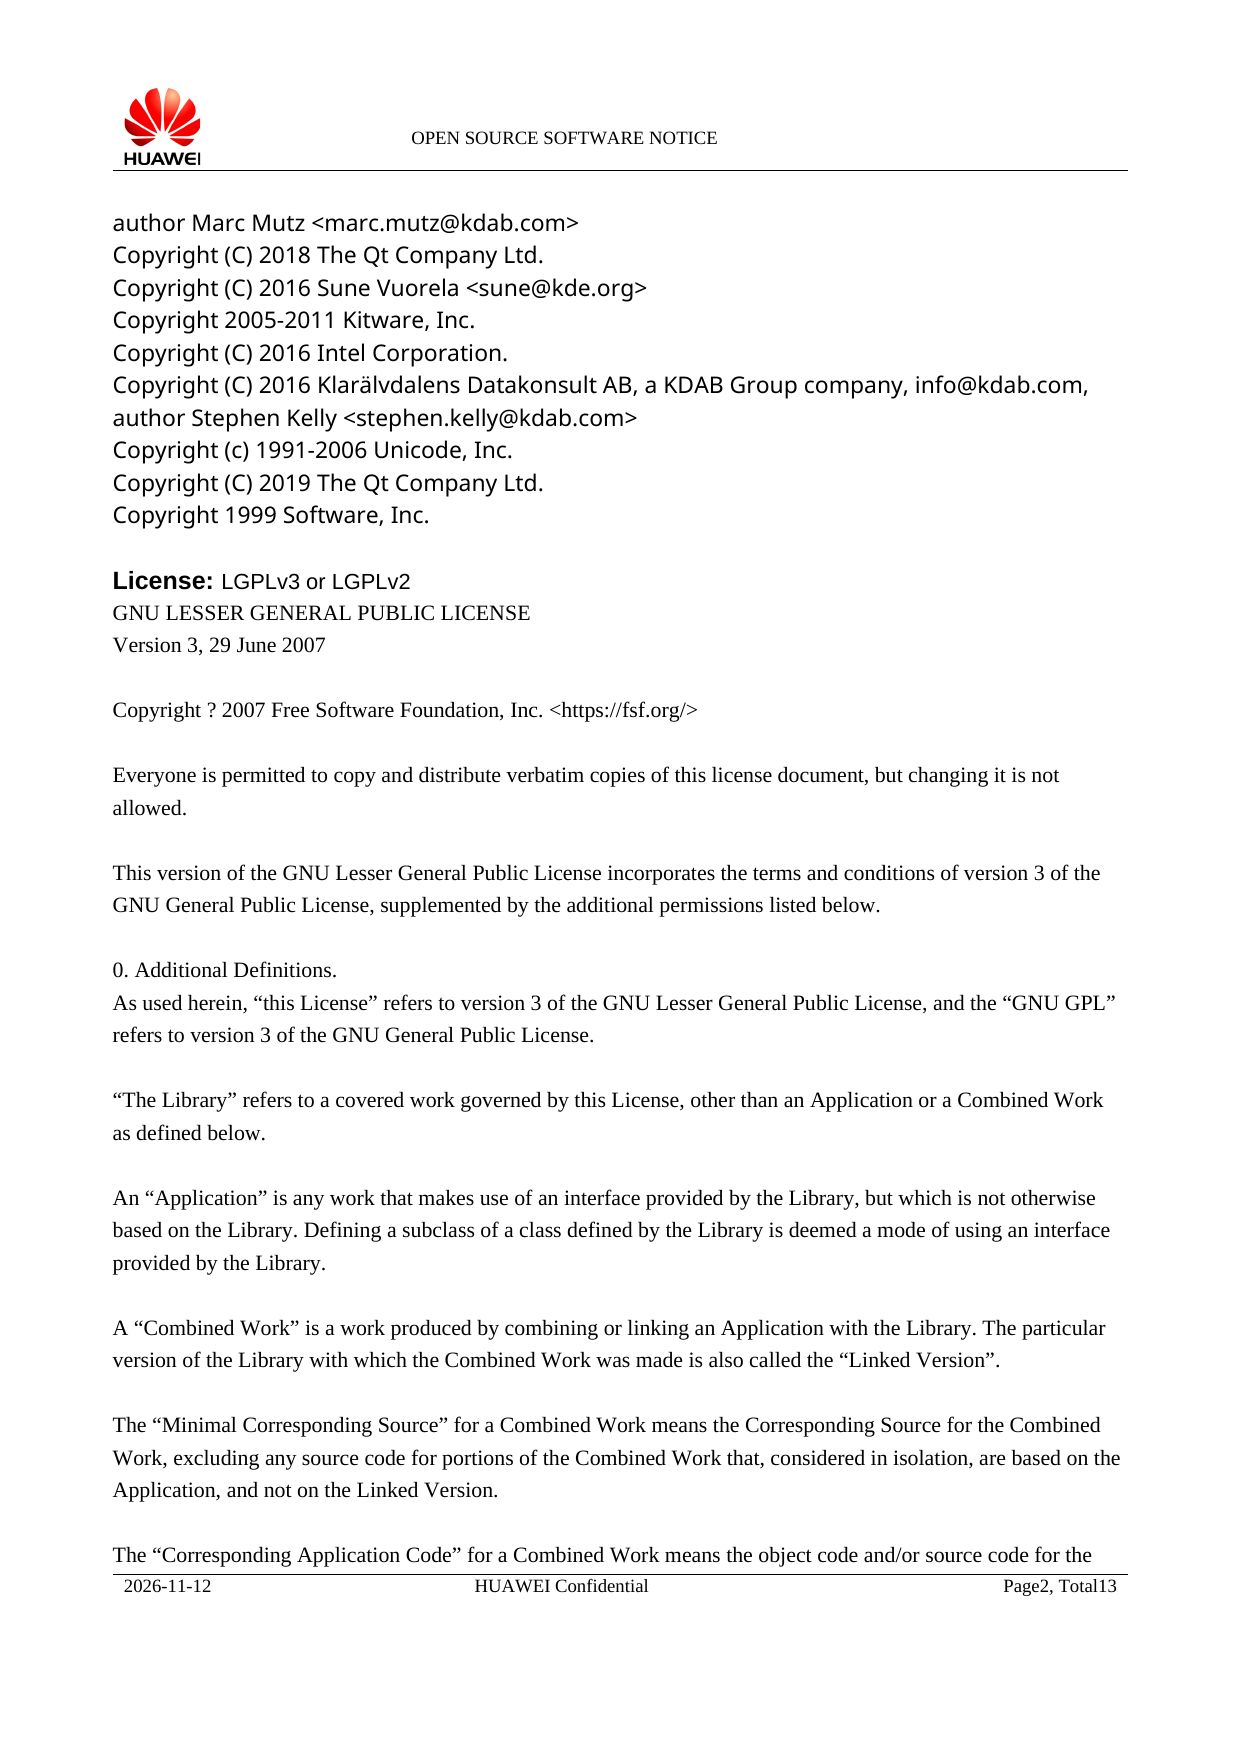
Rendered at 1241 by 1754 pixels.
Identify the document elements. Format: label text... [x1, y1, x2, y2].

picture [124, 88, 201, 165]
text License: LGPLv3 or LGPLv2 [112, 564, 1128, 596]
